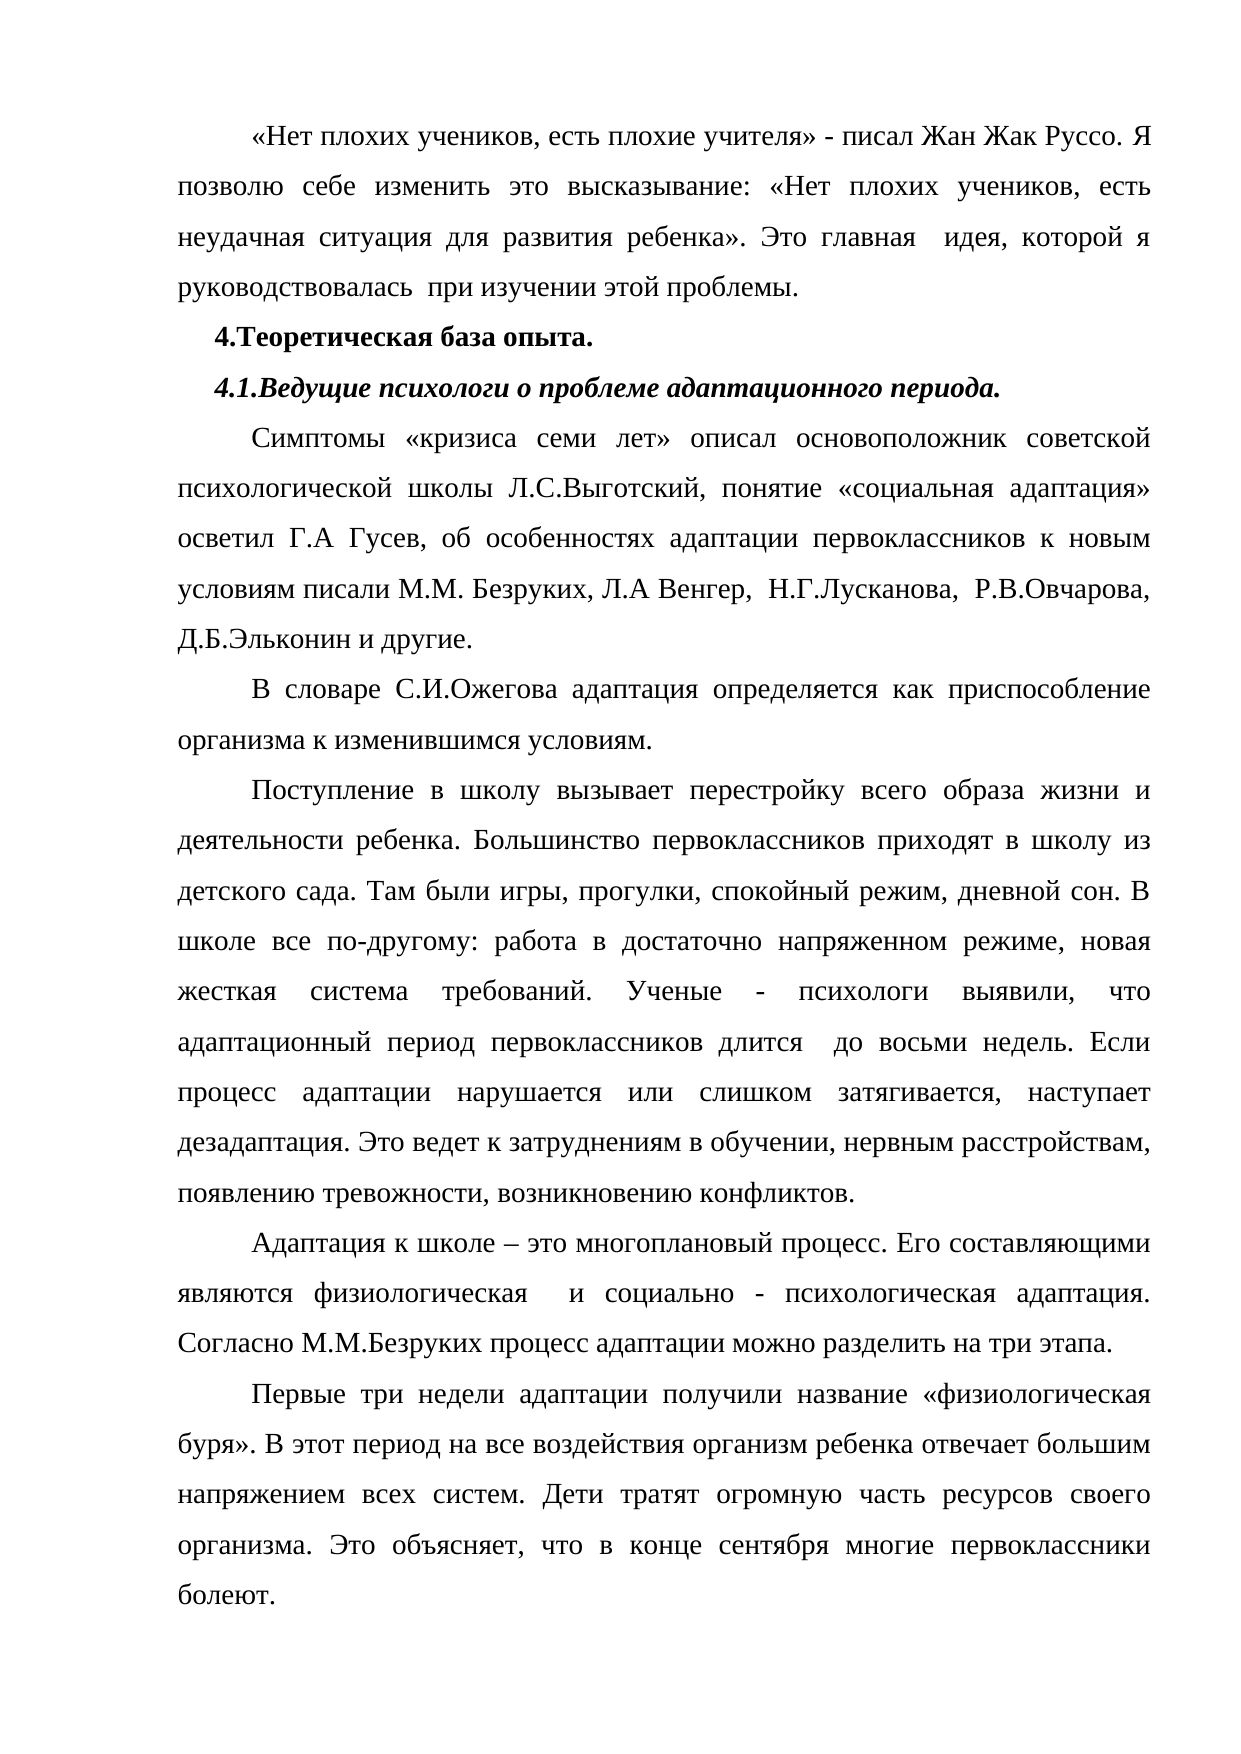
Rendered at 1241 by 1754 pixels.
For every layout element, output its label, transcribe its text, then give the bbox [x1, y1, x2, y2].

text В словаре С.И.Ожегова адаптация определяется как приспособление организма к изменившимся условиям. [177, 672, 1152, 755]
text Симптомы «кризиса семи лет» описал основоположник советской психологической школы Л.С.Выготский, понятие «социальная адаптация» осветил Г.А Гусев, об особенностях адаптации первоклассников к новым условиям писали М.М. Безруких, Л.А Венгер, Н.Г.Лусканова, Р.В.Овчарова, Д.Б.Эльконин и другие. [177, 420, 1152, 655]
text Первые три недели адаптации получили название «физиологическая буря». В этот период на все воздействия организм ребенка отвечает большим напряжением всех систем. Дети тратят огромную часть ресурсов своего организма. Это объясняет, что в конце сентября многие первоклассники болеют. [177, 1376, 1152, 1611]
text Поступление в школу вызывает перестройку всего образа жизни и деятельности ребенка. Большинство первоклассников приходят в школу из детского сада. Там были игры, прогулки, спокойный режим, дневной сон. В школе все по-другому: работа в достаточно напряженном режиме, новая жесткая система требований. Ученые - психологи выявили, что адаптационный период первоклассников длится до восьми недель. Если процесс адаптации нарушается или слишком затягивается, наступает дезадаптация. Это ведет к затруднениям в обучении, нервным расстройствам, появлению тревожности, возникновению конфликтов. [177, 772, 1152, 1208]
text 4.Теоретическая база опыта. [177, 319, 1152, 353]
text «Нет плохих учеников, есть плохие учителя» - писал Жан Жак Руссо. Я позволю себе изменить это высказывание: «Нет плохих учеников, есть неудачная ситуация для развития ребенка». Это главная идея, которой я руководствовалась при изучении этой проблемы. [177, 118, 1152, 303]
text Адаптация к школе – это многоплановый процесс. Его составляющими являются физиологическая и социально - психологическая адаптация. Согласно М.М.Безруких процесс адаптации можно разделить на три этапа. [177, 1225, 1152, 1359]
text 4.1.Ведущие психологи о проблеме адаптационного периода. [177, 370, 1152, 403]
